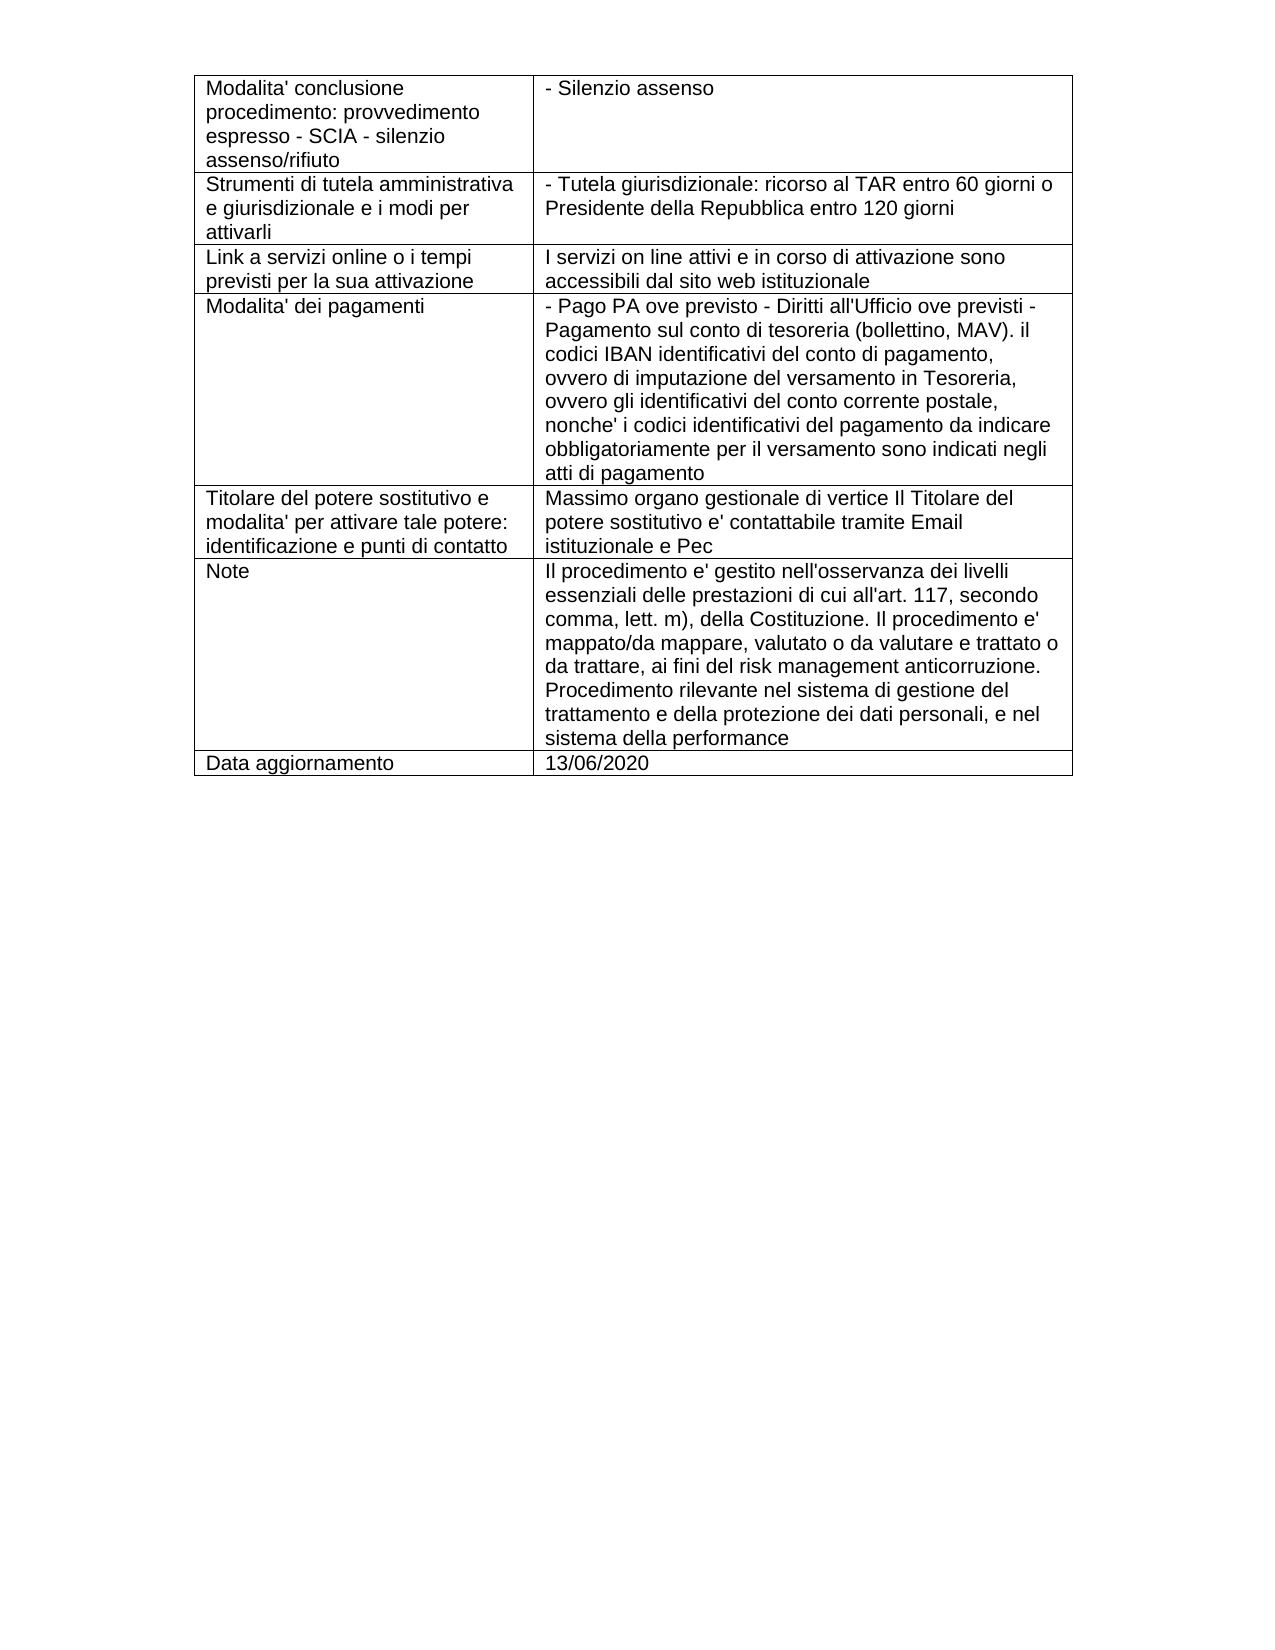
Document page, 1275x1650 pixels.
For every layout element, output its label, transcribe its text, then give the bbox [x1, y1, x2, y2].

table_cell Modalita' conclusione procedimento: provvedimento espresso - SCIA - silenzio assenso/rifiuto [195, 76, 533, 172]
table_cell Modalita' dei pagamenti [195, 294, 533, 485]
table_cell - Silenzio assenso [534, 76, 1072, 172]
table_cell Strumenti di tutela amministrativa e giurisdizionale e i modi per attivarli [195, 173, 533, 244]
table_cell Data aggiornamento [195, 751, 533, 775]
table_cell Massimo organo gestionale di vertice Il Titolare del potere sostitutivo e' contattabile tramite Email istituzionale e Pec [534, 486, 1072, 558]
table_cell Titolare del potere sostitutivo e modalita' per attivare tale potere: identificazione e punti di contatto [195, 486, 533, 558]
table_cell Link a servizi online o i tempi previsti per la sua attivazione [195, 245, 533, 293]
table_cell - Pago PA ove previsto - Diritti all'Ufficio ove previsti - Pagamento sul conto di tesoreria (bollettino, MAV). il codici IBAN identificativi del conto di pagamento, ovvero di imputazione del versamento in Tesoreria, ovvero gli identificativi del conto corrente postale, nonche' i codici identificativi del pagamento da indicare obbligatoriamente per il versamento sono indicati negli atti di pagamento [534, 294, 1072, 485]
table_cell I servizi on line attivi e in corso di attivazione sono accessibili dal sito web istituzionale [534, 245, 1072, 293]
table_cell 13/06/2020 [534, 751, 1072, 775]
table_cell Note [195, 559, 533, 750]
table_cell Il procedimento e' gestito nell'osservanza dei livelli essenziali delle prestazioni di cui all'art. 117, secondo comma, lett. m), della Costituzione. Il procedimento e' mappato/da mappare, valutato o da valutare e trattato o da trattare, ai fini del risk management anticorruzione. Procedimento rilevante nel sistema di gestione del trattamento e della protezione dei dati personali, e nel sistema della performance [534, 559, 1072, 750]
table_cell - Tutela giurisdizionale: ricorso al TAR entro 60 giorni o Presidente della Repubblica entro 120 giorni [534, 173, 1072, 244]
